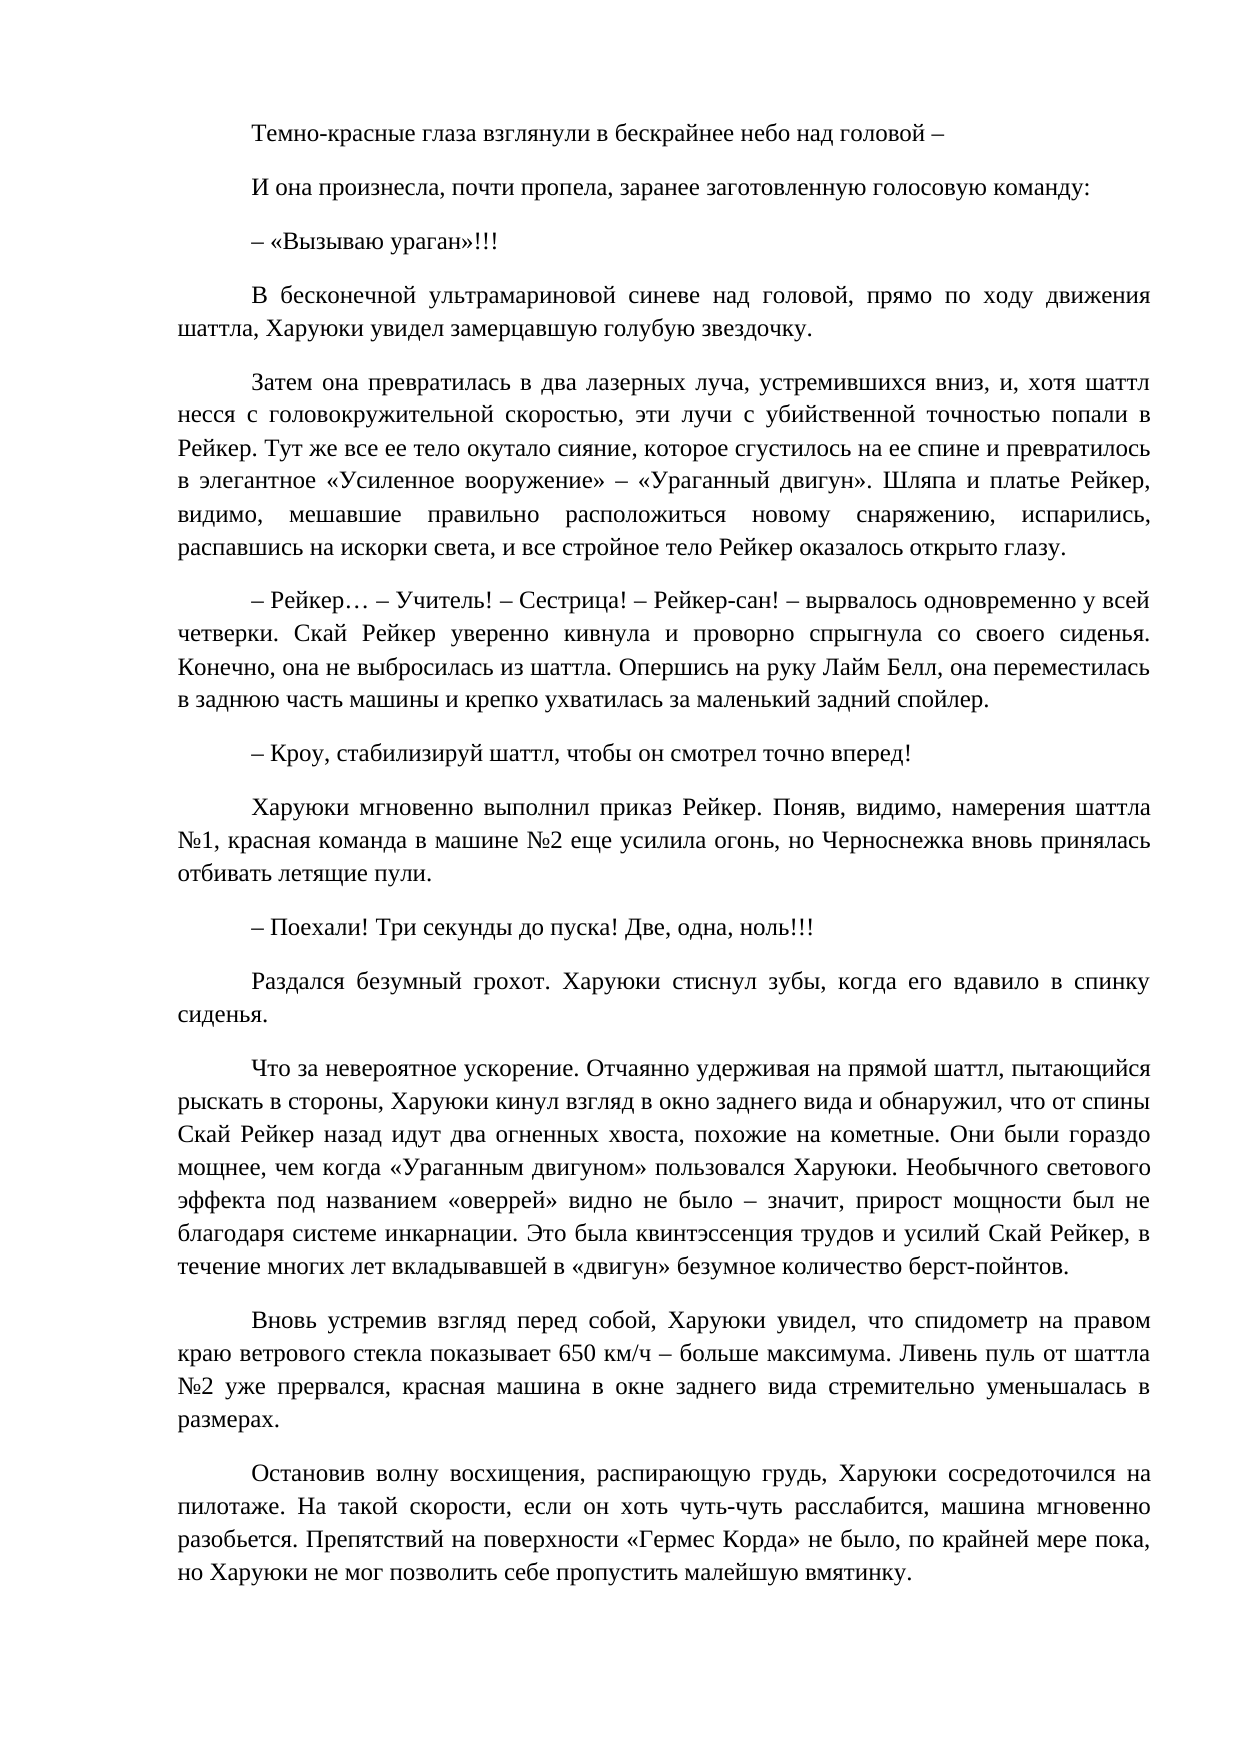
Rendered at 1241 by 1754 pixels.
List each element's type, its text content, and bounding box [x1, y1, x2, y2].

text Раздался безумный грохот. Харуюки стиснул зубы, когда его вдавило в спинку сиденья. [177, 966, 1152, 1028]
text – Кроу, стабилизируй шаттл, чтобы он смотрел точно вперед! [177, 738, 1152, 767]
text В бесконечной ультрамариновой синеве над головой, прямо по ходу движения шаттла, Харуюки увидел замерцавшую голубую звездочку. [177, 280, 1152, 341]
text – Поехали! Три секунды до пуска! Две, одна, ноль!!! [177, 912, 1152, 941]
text Затем она превратилась в два лазерных луча, устремившихся вниз, и, хотя шаттл несся с головокружительной скоростью, эти лучи с убийственной точностью попали в Рейкер. Тут же все ее тело окутало сияние, которое сгустилось на ее спине и превратилось в элегантное «Усиленное вооружение» – «Ураганный двигун». Шляпа и платье Рейкер, видимо, мешавшие правильно расположиться новому снаряжению, испарились, распавшись на искорки света, и все стройное тело Рейкер оказалось открыто глазу. [177, 367, 1152, 560]
text Что за невероятное ускорение. Отчаянно удерживая на прямой шаттл, пытающийся рыскать в стороны, Харуюки кинул взгляд в окно заднего вида и обнаружил, что от спины Скай Рейкер назад идут два огненных хвоста, похожие на кометные. Они были гораздо мощнее, чем когда «Ураганным двигуном» пользовался Харуюки. Необычного светового эффекта под названием «оверрей» видно не было – значит, прирост мощности был не благодаря системе инкарнации. Это была квинтэссенция трудов и усилий Скай Рейкер, в течение многих лет вкладывавшей в «двигун» безумное количество берст-пойнтов. [177, 1053, 1152, 1280]
text И она произнесла, почти пропела, заранее заготовленную голосовую команду: [177, 172, 1152, 201]
text Вновь устремив взгляд перед собой, Харуюки увидел, что спидометр на правом краю ветрового стекла показывает 650 км/ч – больше максимума. Ливень пуль от шаттла №2 уже прервался, красная машина в окне заднего вида стремительно уменьшалась в размерах. [177, 1305, 1152, 1433]
text – Рейкер… – Учитель! – Сестрица! – Рейкер-сан! – вырвалось одновременно у всей четверки. Скай Рейкер уверенно кивнула и проворно спрыгнула со своего сиденья. Конечно, она не выбросилась из шаттла. Опершись на руку Лайм Белл, она переместилась в заднюю часть машины и крепко ухватилась за маленький задний спойлер. [177, 586, 1152, 713]
text Харуюки мгновенно выполнил приказ Рейкер. Поняв, видимо, намерения шаттла №1, красная команда в машине №2 еще усилила огонь, но Черноснежка вновь принялась отбивать летящие пули. [177, 792, 1152, 887]
text Темно-красные глаза взглянули в бескрайнее небо над головой – [177, 118, 1152, 147]
text – «Вызываю ураган»!!! [177, 226, 1152, 254]
text Остановив волну восхищения, распирающую грудь, Харуюки сосредоточился на пилотаже. На такой скорости, если он хоть чуть-чуть расслабится, машина мгновенно разобьется. Препятствий на поверхности «Гермес Корда» не было, по крайней мере пока, но Харуюки не мог позволить себе пропустить малейшую вмятинку. [177, 1458, 1152, 1586]
